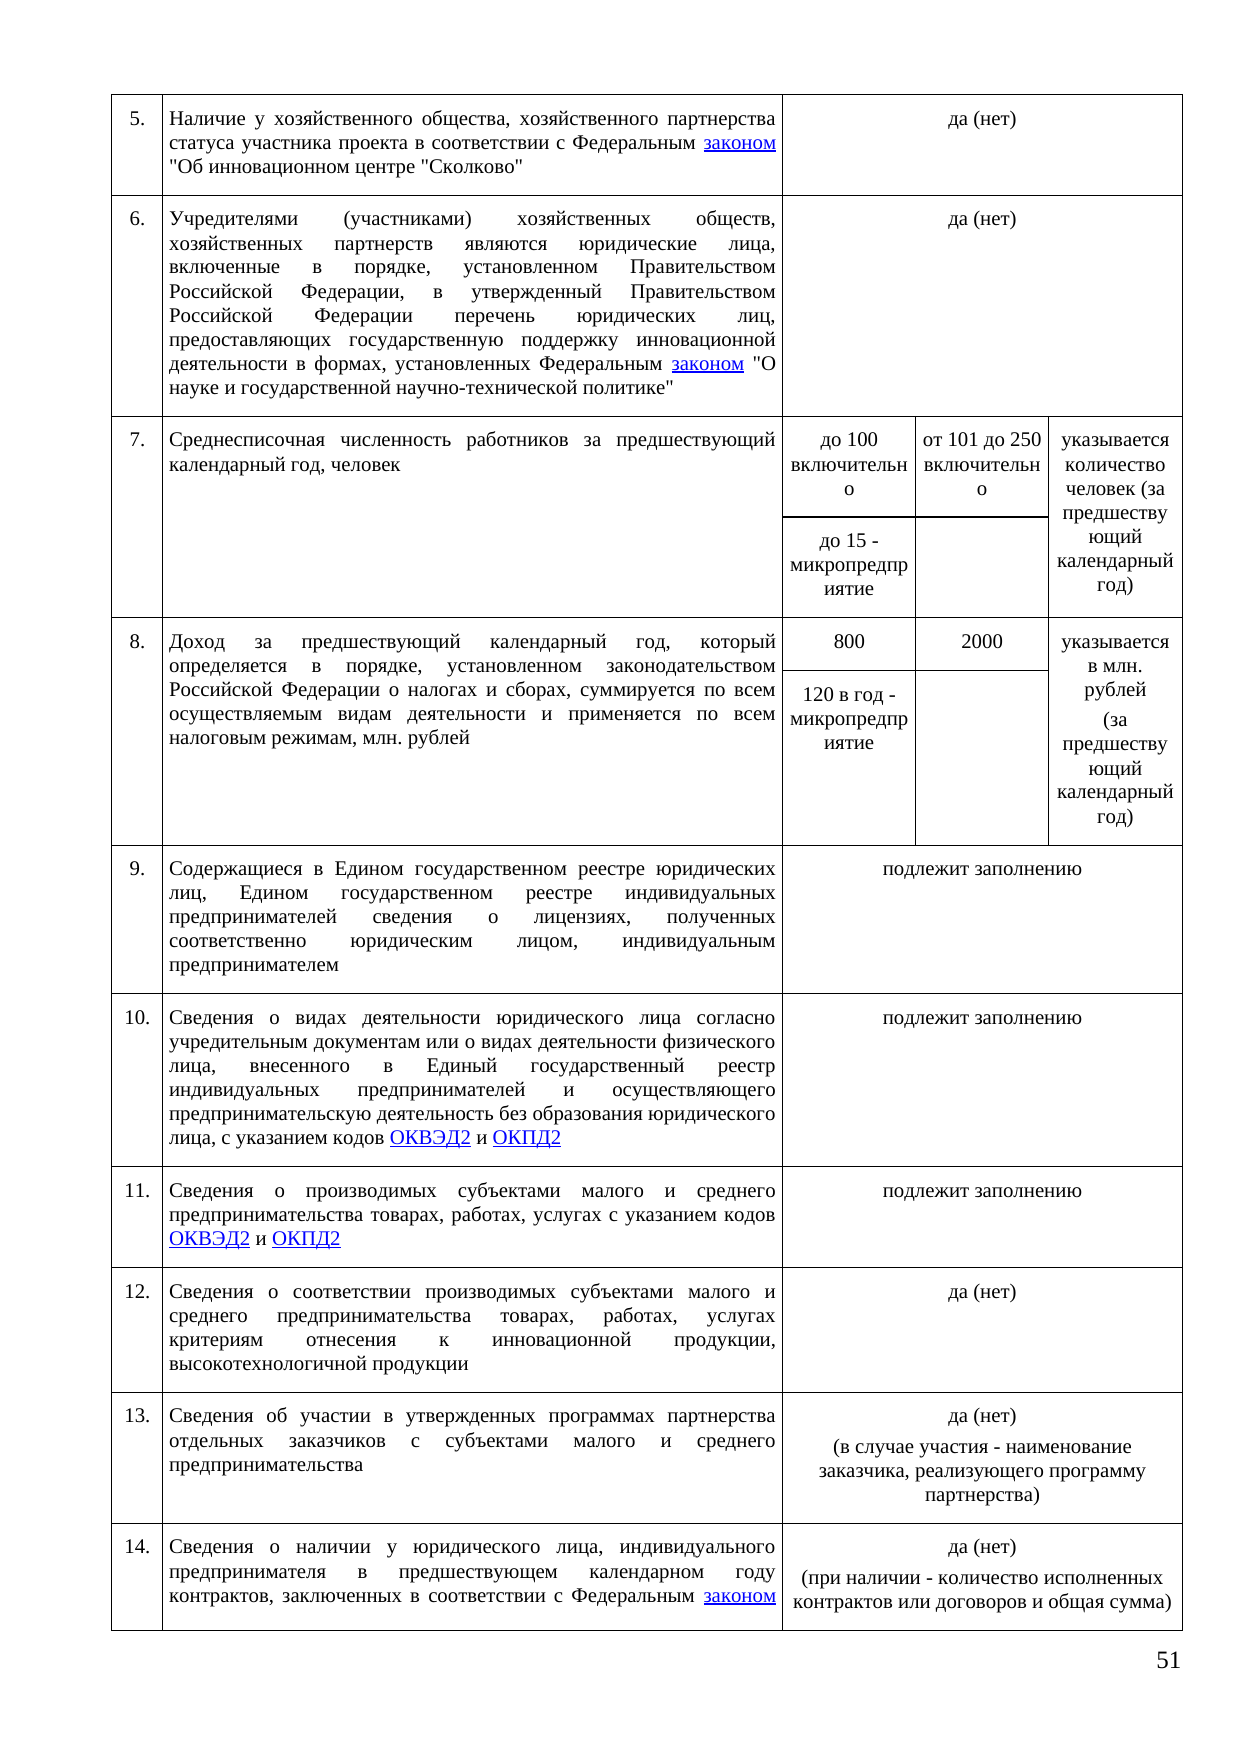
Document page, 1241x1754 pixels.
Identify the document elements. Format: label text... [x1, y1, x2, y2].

table_cell до 100 включительно [783, 417, 915, 516]
table_cell подлежит заполнению [783, 1167, 1182, 1267]
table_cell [783, 1524, 1182, 1630]
table_cell [916, 518, 1048, 617]
table_cell подлежит заполнению [783, 846, 1182, 993]
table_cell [163, 1524, 782, 1630]
table_cell да (нет) (в случае участия - наименование заказчика, реализующего программу партнерства) [783, 1393, 1182, 1523]
table_cell 5. [112, 95, 162, 195]
table_cell Сведения о производимых субъектами малого и среднего предпринимательства товарах, работах, услугах с указанием кодов ОКВЭД2 и ОКПД2 [163, 1167, 782, 1267]
table_cell Среднесписочная численность работников за предшествующий календарный год, человек [163, 417, 782, 617]
table_cell 10. [112, 994, 162, 1166]
table_cell 800 [783, 618, 915, 670]
table_cell 6. [112, 196, 162, 416]
table_cell Наличие у хозяйственного общества, хозяйственного партнерства статуса участника проекта в соответствии с Федеральным законом "Об инновационном центре "Сколково" [163, 95, 782, 195]
table_cell 7. [112, 417, 162, 617]
table_cell подлежит заполнению [783, 994, 1182, 1166]
table_cell 9. [112, 846, 162, 993]
table_cell до 15 - микропредприятие [783, 518, 915, 617]
table_cell 13. [112, 1393, 162, 1523]
table_cell 14. [112, 1524, 162, 1630]
table_cell 12. [112, 1268, 162, 1392]
table_cell Сведения об участии в утвержденных программах партнерства отдельных заказчиков с субъектами малого и среднего предпринимательства [163, 1393, 782, 1523]
table_cell 2000 [916, 618, 1048, 670]
table_cell да (нет) [783, 95, 1182, 195]
table_cell Содержащиеся в Едином государственном реестре юридических лиц, Едином государственном реестре индивидуальных предпринимателей сведения о лицензиях, полученных соответственно юридическим лицом, индивидуальным предпринимателем [163, 846, 782, 993]
table_cell 8. [112, 618, 162, 844]
table_cell Сведения о соответствии производимых субъектами малого и среднего предпринимательства товарах, работах, услугах критериям отнесения к инновационной продукции, высокотехнологичной продукции [163, 1268, 782, 1392]
table_cell указывается количество человек (за предшествующий календарный год) [1049, 417, 1182, 617]
table_cell Доход за предшествующий календарный год, который определяется в порядке, установленном законодательством Российской Федерации о налогах и сборах, суммируется по всем осуществляемым видам деятельности и применяется по всем налоговым режимам, млн. рублей [163, 618, 782, 844]
table_cell Учредителями (участниками) хозяйственных обществ, хозяйственных партнерств являются юридические лица, включенные в порядке, установленном Правительством Российской Федерации, в утвержденный Правительством Российской Федерации перечень юридических лиц, предоставляющих государственную поддержку инновационной деятельности в формах, установленных Федеральным законом "О науке и государственной научно-технической политике" [163, 196, 782, 416]
table_cell от 101 до 250 включительно [916, 417, 1048, 516]
table_cell 120 в год - микропредприятие [783, 671, 915, 844]
table_cell 11. [112, 1167, 162, 1267]
table_cell указывается в млн. рублей (за предшествующий календарный год) [1049, 618, 1182, 844]
table_cell [916, 671, 1048, 844]
table_cell да (нет) [783, 1268, 1182, 1392]
table_cell Сведения о видах деятельности юридического лица согласно учредительным документам или о видах деятельности физического лица, внесенного в Единый государственный реестр индивидуальных предпринимателей и осуществляющего предпринимательскую деятельность без образования юридического лица, с указанием кодов ОКВЭД2 и ОКПД2 [163, 994, 782, 1166]
table_cell да (нет) [783, 196, 1182, 416]
